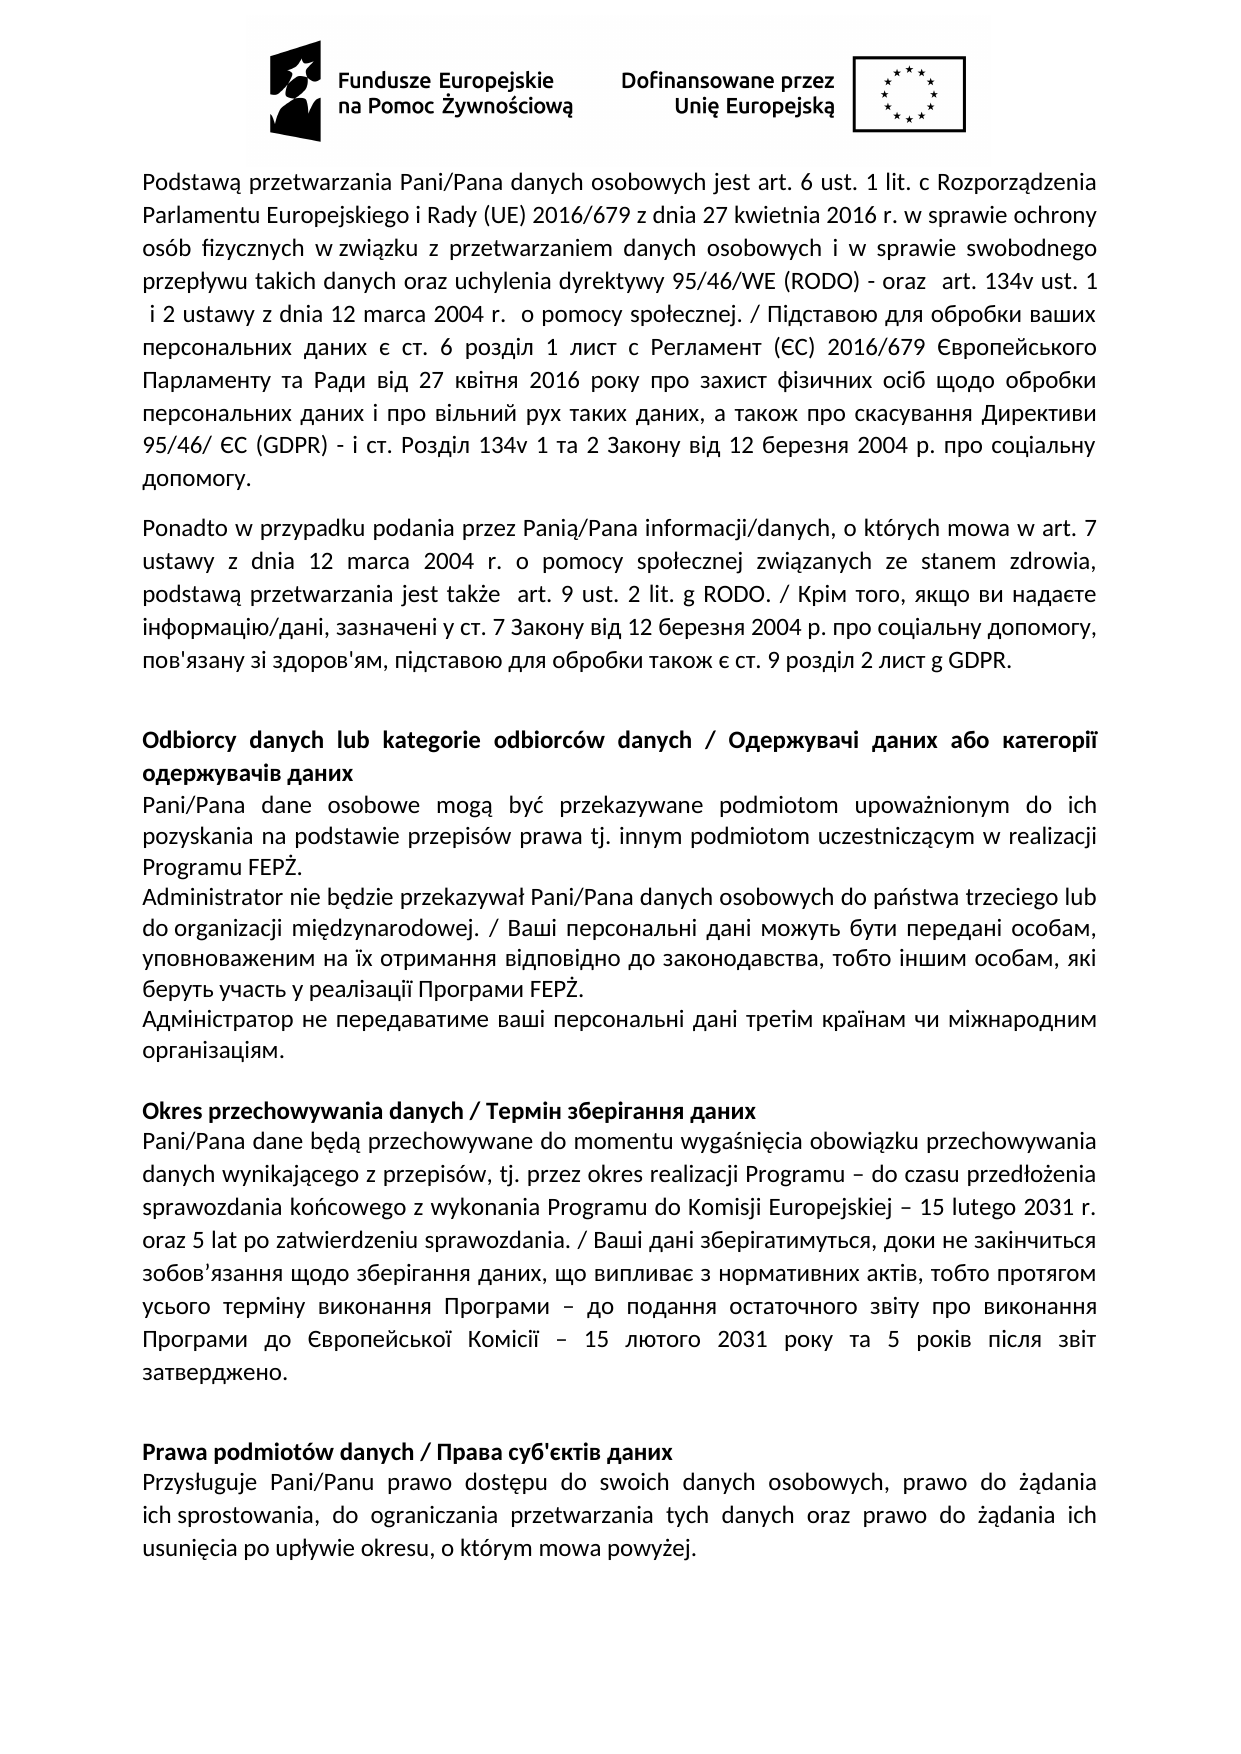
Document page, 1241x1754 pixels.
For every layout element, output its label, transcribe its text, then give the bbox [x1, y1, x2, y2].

text Ponadto w przypadku podania przez Panią/Pana informacji/danych, o których mowa w art. 7 ustawy z dnia 12 marca 2004 r. o pomocy społecznej związanych ze stanem zdrowia, podstawą przetwarzania jest także art. 9 ust. 2 lit. g RODO. / Крім того, якщо ви надаєте інформацію/дані, зазначені у ст. 7 Закону від 12 березня 2004 р. про соціальну допомогу, пов'язану зі здоров'ям, підставою для обробки також є ст. 9 розділ 2 лист g GDPR. [142, 512, 1098, 674]
text Адміністратор не передаватиме ваші персональні дані третім країнам чи міжнародним організаціям. [142, 1003, 1098, 1064]
text Okres przechowywania danych / Термін зберігання даних [142, 1095, 1098, 1125]
text Podstawą przetwarzania Pani/Pana danych osobowych jest art. 6 ust. 1 lit. c Rozporządzenia Parlamentu Europejskiego i Rady (UE) 2016/679 z dnia 27 kwietnia 2016 r. w sprawie ochrony osób fizycznych w związku z przetwarzaniem danych osobowych i w sprawie swobodnego przepływu takich danych oraz uchylenia dyrektywy 95/46/WE (RODO) - oraz art. 134v ust. 1 i 2 ustawy z dnia 12 marca 2004 r. o pomocy społecznej. / Підставою для обробки ваших персональних даних є ст. 6 розділ 1 лист c Регламент (ЄС) 2016/679 Європейського Парламенту та Ради від 27 квітня 2016 року про захист фізичних осіб щодо обробки персональних даних і про вільний рух таких даних, а також про скасування Директиви 95/46/ ЄС (GDPR) - і ст. Розділ 134v 1 та 2 Закону від 12 березня 2004 р. про соціальну допомогу. [142, 166, 1098, 493]
text Administrator nie będzie przekazywał Pani/Pana danych osobowych do państwa trzeciego lub do organizacji międzynarodowej. / Ваші персональні дані можуть бути передані особам, уповноваженим на їх отримання відповідно до законодавства, тобто іншим особам, які беруть участь у реалізації Програми FEPŻ. [142, 881, 1098, 1003]
text Pani/Pana dane będą przechowywane do momentu wygaśnięcia obowiązku przechowywania danych wynikającego z przepisów, tj. przez okres realizacji Programu – do czasu przedłożenia sprawozdania końcowego z wykonania Programu do Komisji Europejskiej – 15 lutego 2031 r. oraz 5 lat po zatwierdzeniu sprawozdania. / Ваші дані зберігатимуться, доки не закінчиться зобов’язання щодо зберігання даних, що випливає з нормативних актів, тобто протягом усього терміну виконання Програми – до подання остаточного звіту про виконання Програми до Європейської Комісії – 15 лютого 2031 року та 5 років після звіт затверджено. [142, 1125, 1098, 1386]
text Odbiorcy danych lub kategorie odbiorców danych / Одержувачі даних або категорії одержувачів даних [142, 724, 1098, 787]
text Przysługuje Pani/Panu prawo dostępu do swoich danych osobowych, prawo do żądania ich sprostowania, do ograniczania przetwarzania tych danych oraz prawo do żądania ich usunięcia po upływie okresu, o którym mowa powyżej. [142, 1466, 1098, 1563]
text Pani/Pana dane osobowe mogą być przekazywane podmiotom upoważnionym do ich pozyskania na podstawie przepisów prawa tj. innym podmiotom uczestniczącym w realizacji Programu FEPŻ. [142, 790, 1098, 881]
text Prawa podmiotów danych / Права суб'єктів даних [142, 1436, 1098, 1466]
picture [245, 15, 991, 167]
